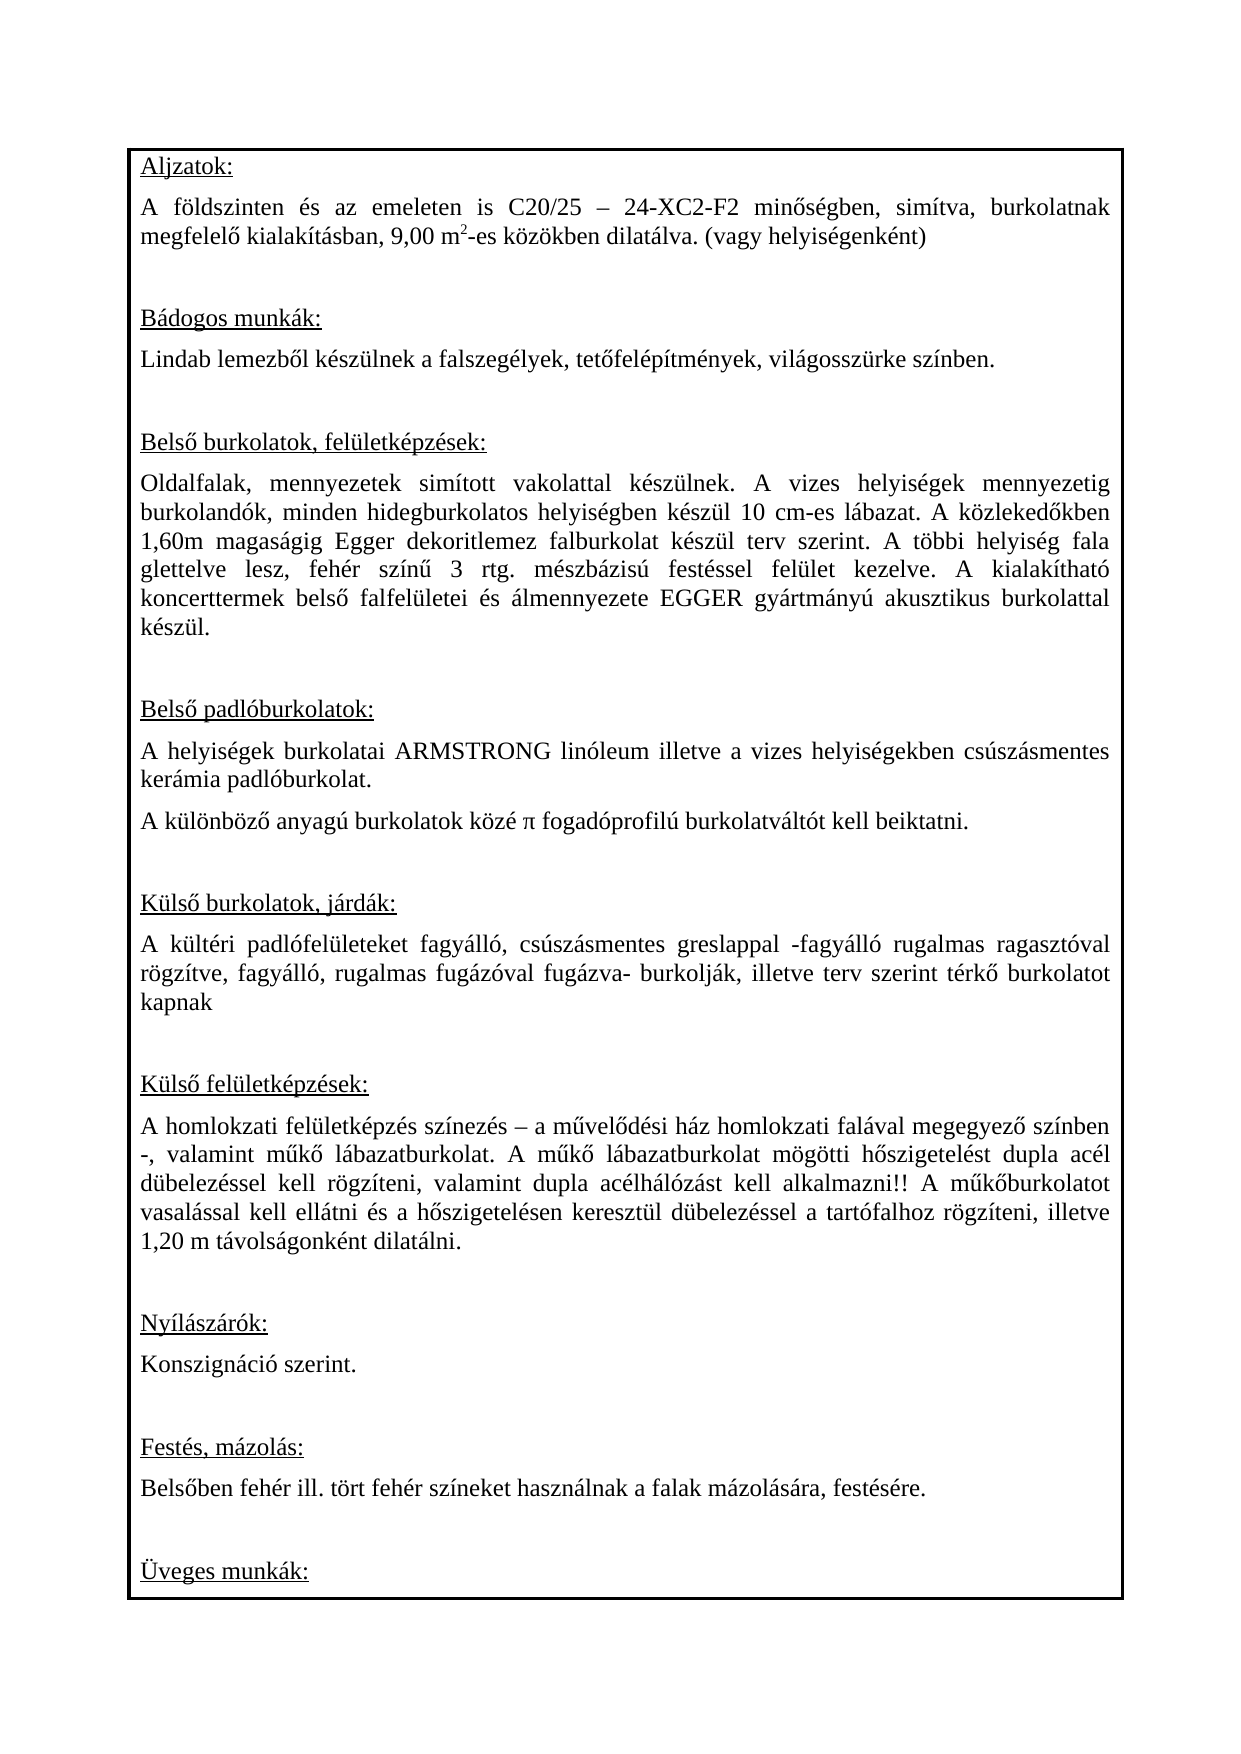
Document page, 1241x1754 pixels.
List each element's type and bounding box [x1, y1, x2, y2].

table_header [131, 151, 1121, 1597]
